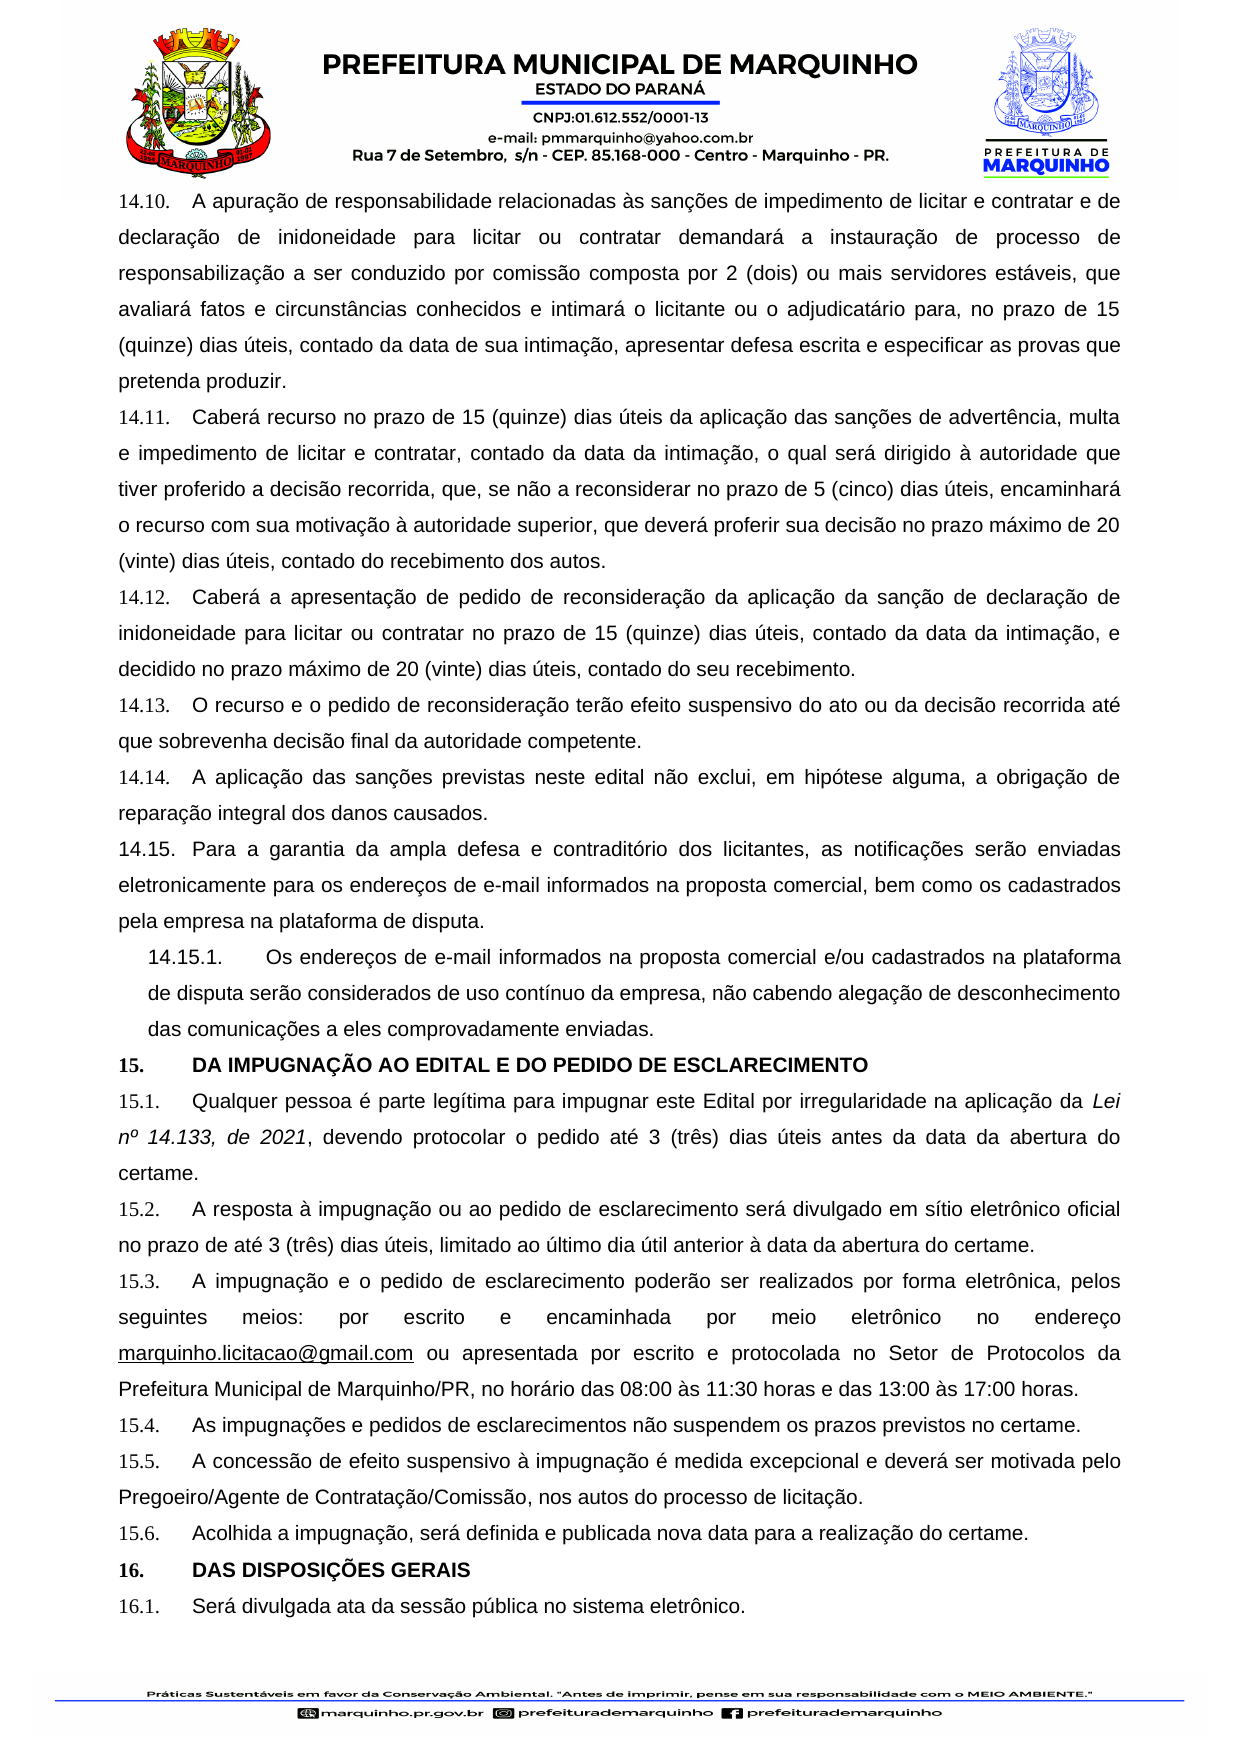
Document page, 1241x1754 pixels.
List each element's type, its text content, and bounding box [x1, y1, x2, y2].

text Caberá recurso no prazo de 15 (quinze) dias úteis da aplicação das sanções de advertência, multa e impedimento de licitar e contratar, contado da data da intimação, o qual será dirigido à autoridade que tiver proferido a decisão recorrida, que, se não a reconsiderar no prazo de 5 (cinco) dias úteis, encaminhará o recurso com sua motivação à autoridade superior, que deverá proferir sua decisão no prazo máximo de 20 (vinte) dias úteis, contado do recebimento dos autos. [118, 405, 1122, 573]
text DA IMPUGNAÇÃO AO EDITAL E DO PEDIDO DE ESCLARECIMENTO [118, 1052, 1122, 1077]
text As impugnações e pedidos de esclarecimentos não suspendem os prazos previstos no certame. [118, 1413, 1122, 1437]
text Qualquer pessoa é parte legítima para impugnar este Edital por irregularidade na aplicação da Lei nº 14.133, de 2021, devendo protocolar o pedido até 3 (três) dias úteis antes da data da abertura do certame. [118, 1089, 1122, 1185]
text A aplicação das sanções previstas neste edital não exclui, em hipótese alguma, a obrigação de reparação integral dos danos causados. [118, 765, 1122, 825]
picture [60, 0, 1181, 203]
text A concessão de efeito suspensivo à impugnação é medida excepcional e deverá ser motivada pelo Pregoeiro/Agente de Contratação/Comissão, nos autos do processo de licitação. [118, 1449, 1122, 1509]
picture [31, 1673, 1208, 1736]
text O recurso e o pedido de reconsideração terão efeito suspensivo do ato ou da decisão recorrida até que sobrevenha decisão final da autoridade competente. [118, 693, 1122, 753]
text Acolhida a impugnação, será definida e publicada nova data para a realização do certame. [118, 1521, 1122, 1545]
text Caberá a apresentação de pedido de reconsideração da aplicação da sanção de declaração de inidoneidade para licitar ou contratar no prazo de 15 (quinze) dias úteis, contado da data da intimação, e decidido no prazo máximo de 20 (vinte) dias úteis, contado do seu recebimento. [118, 585, 1122, 681]
text A resposta à impugnação ou ao pedido de esclarecimento será divulgado em sítio eletrônico oficial no prazo de até 3 (três) dias úteis, limitado ao último dia útil anterior à data da abertura do certame. [118, 1197, 1122, 1257]
text Será divulgada ata da sessão pública no sistema eletrônico. [118, 1594, 1122, 1618]
text Para a garantia da ampla defesa e contraditório dos licitantes, as notificações serão enviadas eletronicamente para os endereços de e-mail informados na proposta comercial, bem como os cadastrados pela empresa na plataforma de disputa. [118, 837, 1122, 933]
text A apuração de responsabilidade relacionadas às sanções de impedimento de licitar e contratar e de declaração de inidoneidade para licitar ou contratar demandará a instauração de processo de responsabilização a ser conduzido por comissão composta por 2 (dois) ou mais servidores estáveis, que avaliará fatos e circunstâncias conhecidos e intimará o licitante ou o adjudicatário para, no prazo de 15 (quinze) dias úteis, contado da data de sua intimação, apresentar defesa escrita e especificar as provas que pretenda produzir. [118, 189, 1122, 393]
text DAS DISPOSIÇÕES GERAIS [118, 1557, 1122, 1582]
text Os endereços de e-mail informados na proposta comercial e/ou cadastrados na plataforma de disputa serão considerados de uso contínuo da empresa, não cabendo alegação de desconhecimento das comunicações a eles comprovadamente enviadas. [148, 945, 1122, 1041]
text A impugnação e o pedido de esclarecimento poderão ser realizados por forma eletrônica, pelos seguintes meios: por escrito e encaminhada por meio eletrônico no endereço marquinho.licitacao@gmail.com ou apresentada por escrito e protocolada no Setor de Protocolos da Prefeitura Municipal de Marquinho/PR, no horário das 08:00 às 11:30 horas e das 13:00 às 17:00 horas. [118, 1269, 1122, 1401]
